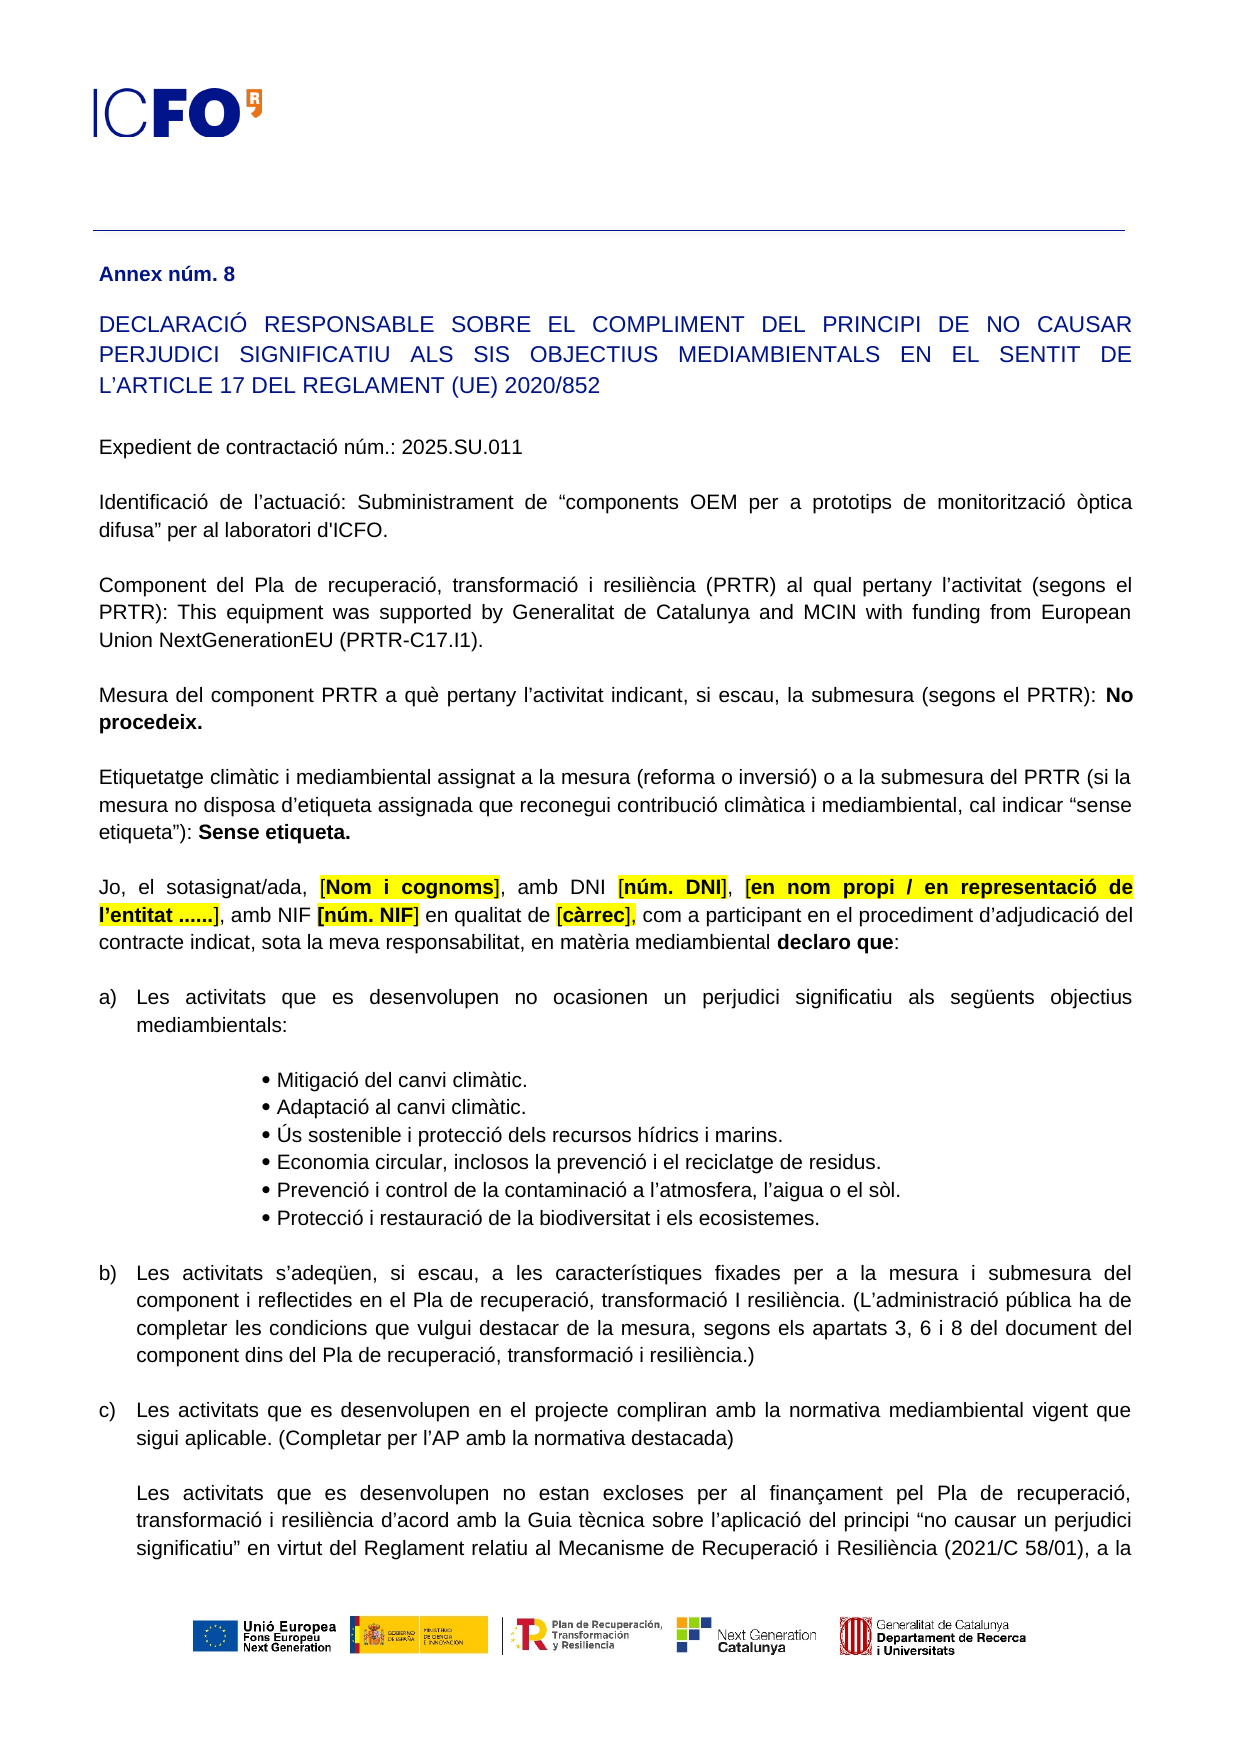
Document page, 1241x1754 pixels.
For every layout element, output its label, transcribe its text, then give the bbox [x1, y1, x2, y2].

text Protecció i restauració de la biodiversitat i els ecosistemes. [136, 1205, 1133, 1229]
text Etiquetatge climàtic i mediambiental assignat a la mesura (reforma o inversió) o a la submesura del PRTR (si la mesura no disposa d’etiqueta assignada que reconegui contribució climàtica i mediambiental, cal indicar “sense etiqueta”): Sense etiqueta. [98, 765, 1133, 844]
text Adaptació al canvi climàtic. [136, 1095, 1133, 1119]
text Mesura del component PRTR a què pertany l’activitat indicant, si escau, la submesura (segons el PRTR): No procedeix. [98, 682, 1133, 734]
text Jo, el sotasignat/ada, [Nom i cognoms], amb DNI [núm. DNI], [en nom propi / en representació de l’entitat ......], amb NIF [núm. NIF] en qualitat de [càrrec], com a participant en el procediment d’adjudicació del contracte indicat, sota la meva responsabilitat, en matèria mediambiental declaro que: [98, 875, 1133, 954]
picture [187, 1607, 1050, 1660]
list Les activitats s’adeqüen, si escau, a les característiques fixades per a la mesura i submesura del component i reflectides en el Pla de recuperació, transformació I resiliència. (L’administració pública ha de completar les condicions que vulgui destacar de la mesura, segons els apartats 3, 6 i 8 del document del component dins del Pla de recuperació, transformació i resiliència.) [98, 1261, 1133, 1367]
text Component del Pla de recuperació, transformació i resiliència (PRTR) al qual pertany l’activitat (segons el PRTR): This equipment was supported by Generalitat de Catalunya and MCIN with funding from European Union NextGenerationEU (PRTR-C17.I1). [98, 572, 1133, 651]
text Economia circular, inclosos la prevenció i el reciclatge de residus. [136, 1150, 1133, 1174]
text Expedient de contractació núm.: 2025.SU.011 [98, 435, 1133, 459]
text Ús sostenible i protecció dels recursos hídrics i marins. [136, 1123, 1133, 1147]
text Identificació de l’actuació: Subministrament de “components OEM per a prototips de monitorització òptica difusa” per al laboratori d'ICFO. [98, 490, 1133, 541]
text Prevenció i control de la contaminació a l’atmosfera, l’aigua o el sòl. [136, 1178, 1133, 1202]
list Les activitats que es desenvolupen en el projecte compliran amb la normativa mediambiental vigent que sigui aplicable. (Completar per l’AP amb la normativa destacada) [98, 1398, 1133, 1449]
subtitle Annex núm. 8 [98, 262, 1053, 286]
list Les activitats que es desenvolupen no ocasionen un perjudici significatiu als següents objectius mediambientals: [98, 985, 1133, 1036]
text DECLARACIÓ RESPONSABLE SOBRE EL COMPLIMENT DEL PRINCIPI DE NO CAUSAR PERJUDICI SIGNIFICATIU ALS SIS OBJECTIUS MEDIAMBIENTALS EN EL SENTIT DE L’ARTICLE 17 DEL REGLAMENT (UE) 2020/852 [98, 311, 1133, 398]
text Mitigació del canvi climàtic. [136, 1067, 1133, 1091]
